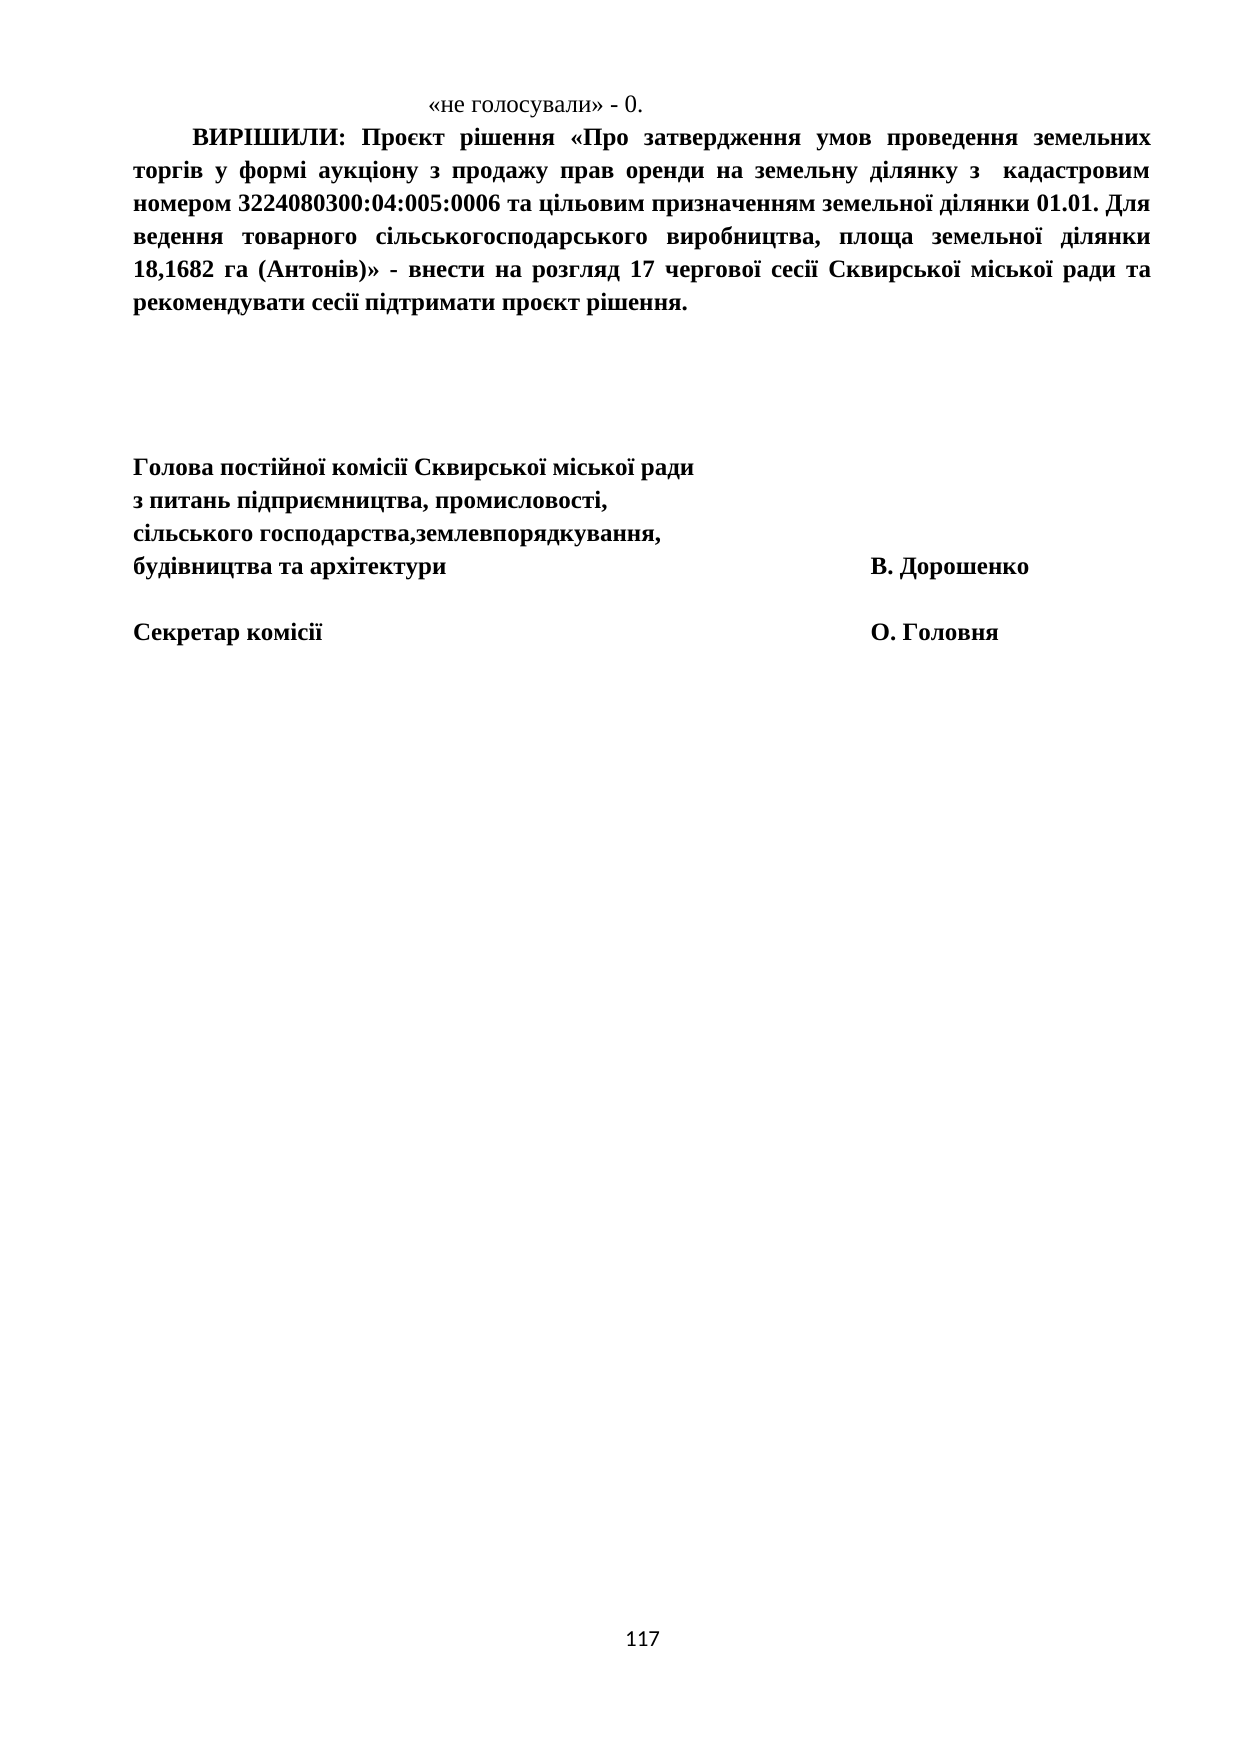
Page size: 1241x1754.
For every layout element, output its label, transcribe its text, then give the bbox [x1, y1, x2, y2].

list Голова постійної комісії Сквирської міської ради [133, 452, 1152, 481]
text ВИРІШИЛИ: Проєкт рішення «Про затвердження умов проведення земельних торгів у формі аукціону з продажу прав оренди на земельну ділянку з кадастровим номером 3224080300:04:005:0006 та цільовим призначенням земельної ділянки 01.01. Для ведення товарного сільськогосподарського виробництва, площа земельної ділянки 18,1682 га (Антонів)» - внести на розгляд 17 чергової сесії Сквирської міської ради та рекомендувати сесії підтримати проєкт рішення. [133, 122, 1152, 316]
text сільського господарства,землевпорядкування, [133, 518, 1152, 547]
text Секретар комісії О. Головня [133, 617, 1152, 646]
text з питань підприємництва, промисловості, [133, 485, 1152, 514]
list будівництва та архітектури В. Дорошенко [133, 551, 1152, 580]
text «не голосували» - 0. [133, 89, 1152, 117]
